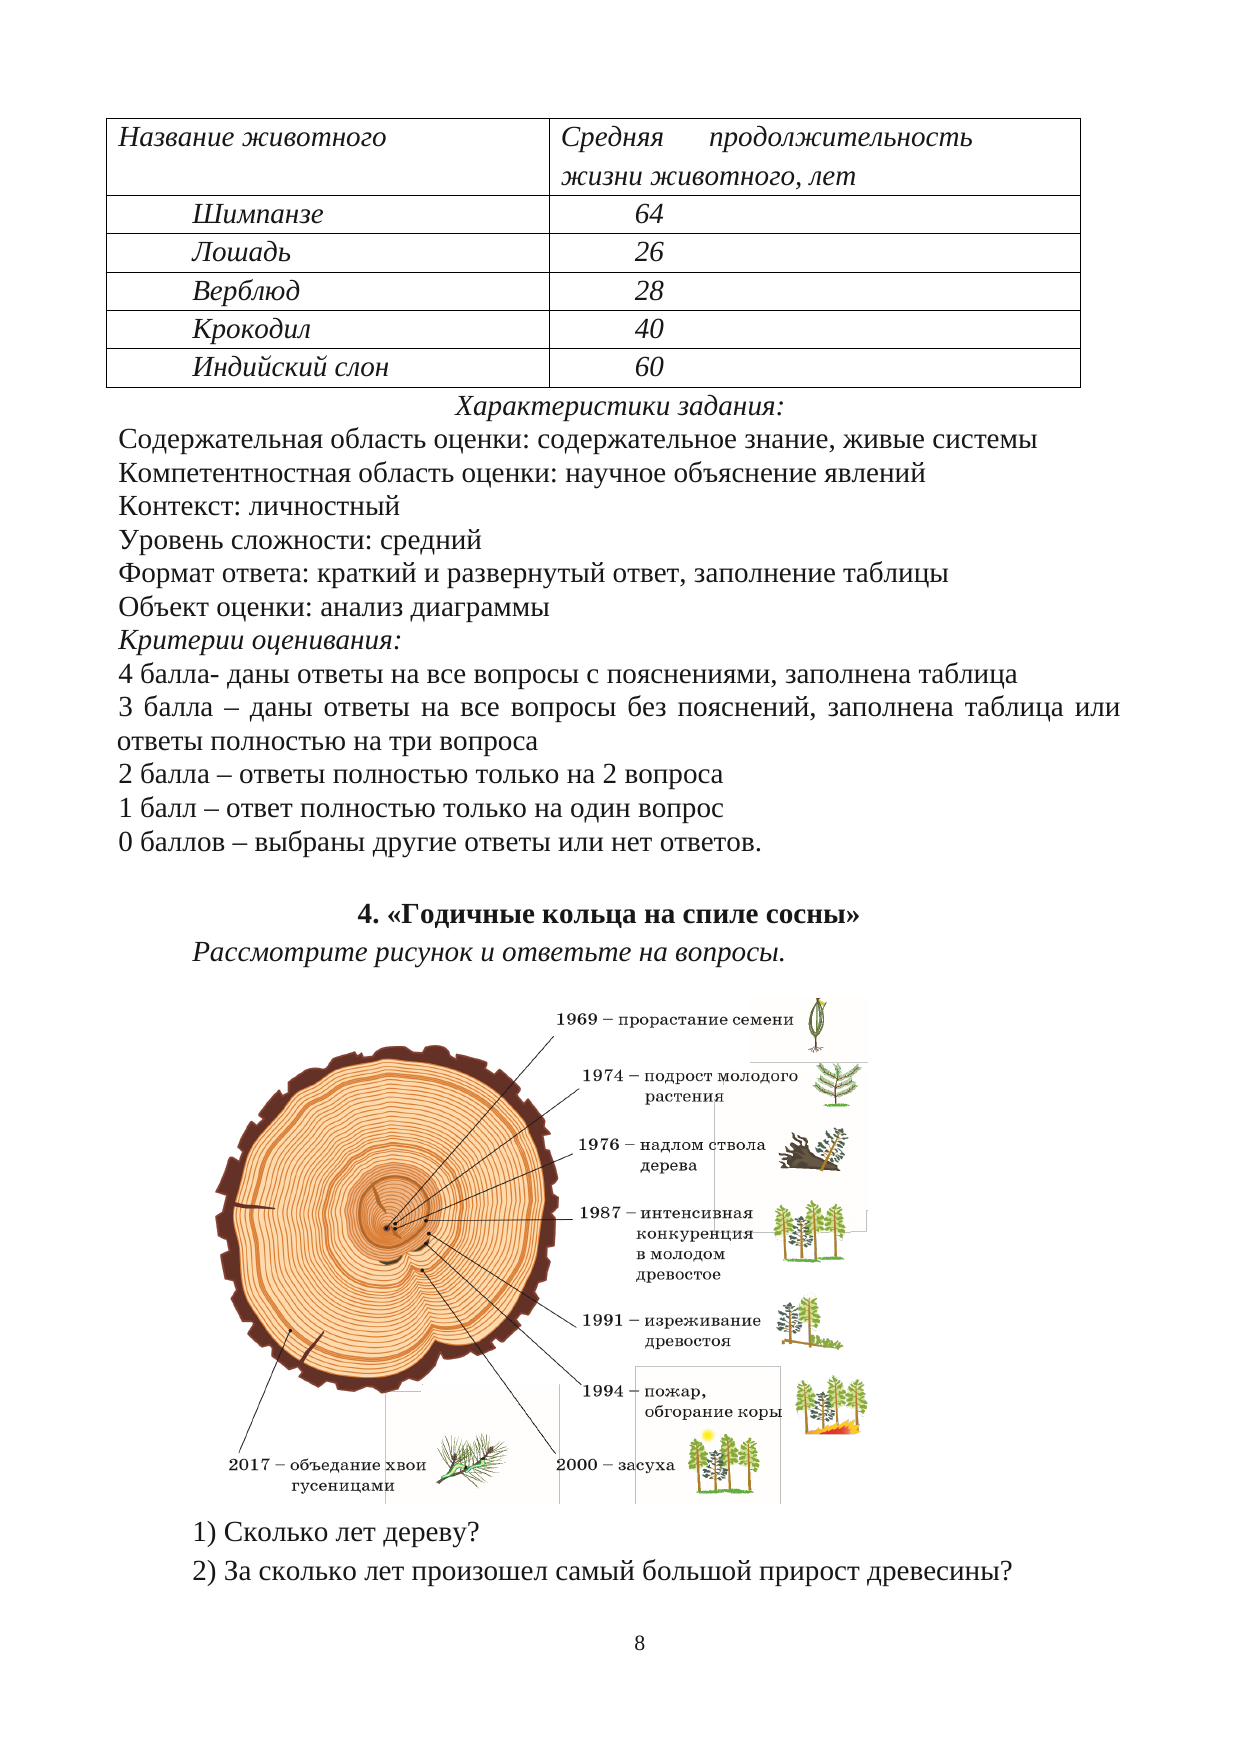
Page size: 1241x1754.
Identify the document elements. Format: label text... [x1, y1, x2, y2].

table_cell 64 [550, 196, 1080, 233]
table_header Средняя продолжительность жизни животного, лет [550, 119, 1080, 195]
table_header Название животного [107, 119, 549, 195]
table_cell Шимпанзе [107, 196, 549, 233]
text Формат ответа: краткий и развернутый ответ, заполнение таблицы [117, 555, 1122, 589]
text Уровень сложности: средний [117, 522, 1122, 555]
text 0 баллов – выбраны другие ответы или нет ответов. [117, 824, 1122, 857]
text Рассмотрите рисунок и ответьте на вопросы. [118, 934, 1026, 968]
text Характеристики задания: [117, 388, 1122, 421]
text Содержательная область оценки: содержательное знание, живые системы [117, 421, 1122, 455]
table_cell Крокодил [107, 311, 549, 348]
table_cell 26 [550, 234, 1080, 272]
picture [208, 998, 869, 1504]
table_cell Индийский слон [107, 349, 549, 387]
table_cell Лошадь [107, 234, 549, 272]
text 2) За сколько лет произошел самый большой прирост древесины? [118, 1553, 1026, 1586]
text Объект оценки: анализ диаграммы [117, 589, 1122, 622]
text 4. «Годичные кольца на спиле сосны» [118, 896, 1026, 929]
table_cell Верблюд [107, 273, 549, 310]
text Контекст: личностный [117, 488, 1122, 522]
table_cell 28 [550, 273, 1080, 310]
text 4 балла- даны ответы на все вопросы с пояснениями, заполнена таблица [117, 656, 1122, 689]
table_cell 40 [550, 311, 1080, 348]
text 3 балла – даны ответы на все вопросы без пояснений, заполнена таблица или ответы полностью на три вопроса [117, 689, 1122, 757]
text 2 балла – ответы полностью только на 2 вопроса [117, 757, 1122, 790]
text 1 балл – ответ полностью только на один вопрос [117, 790, 1122, 824]
table_cell 60 [550, 349, 1080, 387]
text Критерии оценивания: [117, 622, 1122, 656]
text Компетентностная область оценки: научное объяснение явлений [117, 455, 1122, 488]
